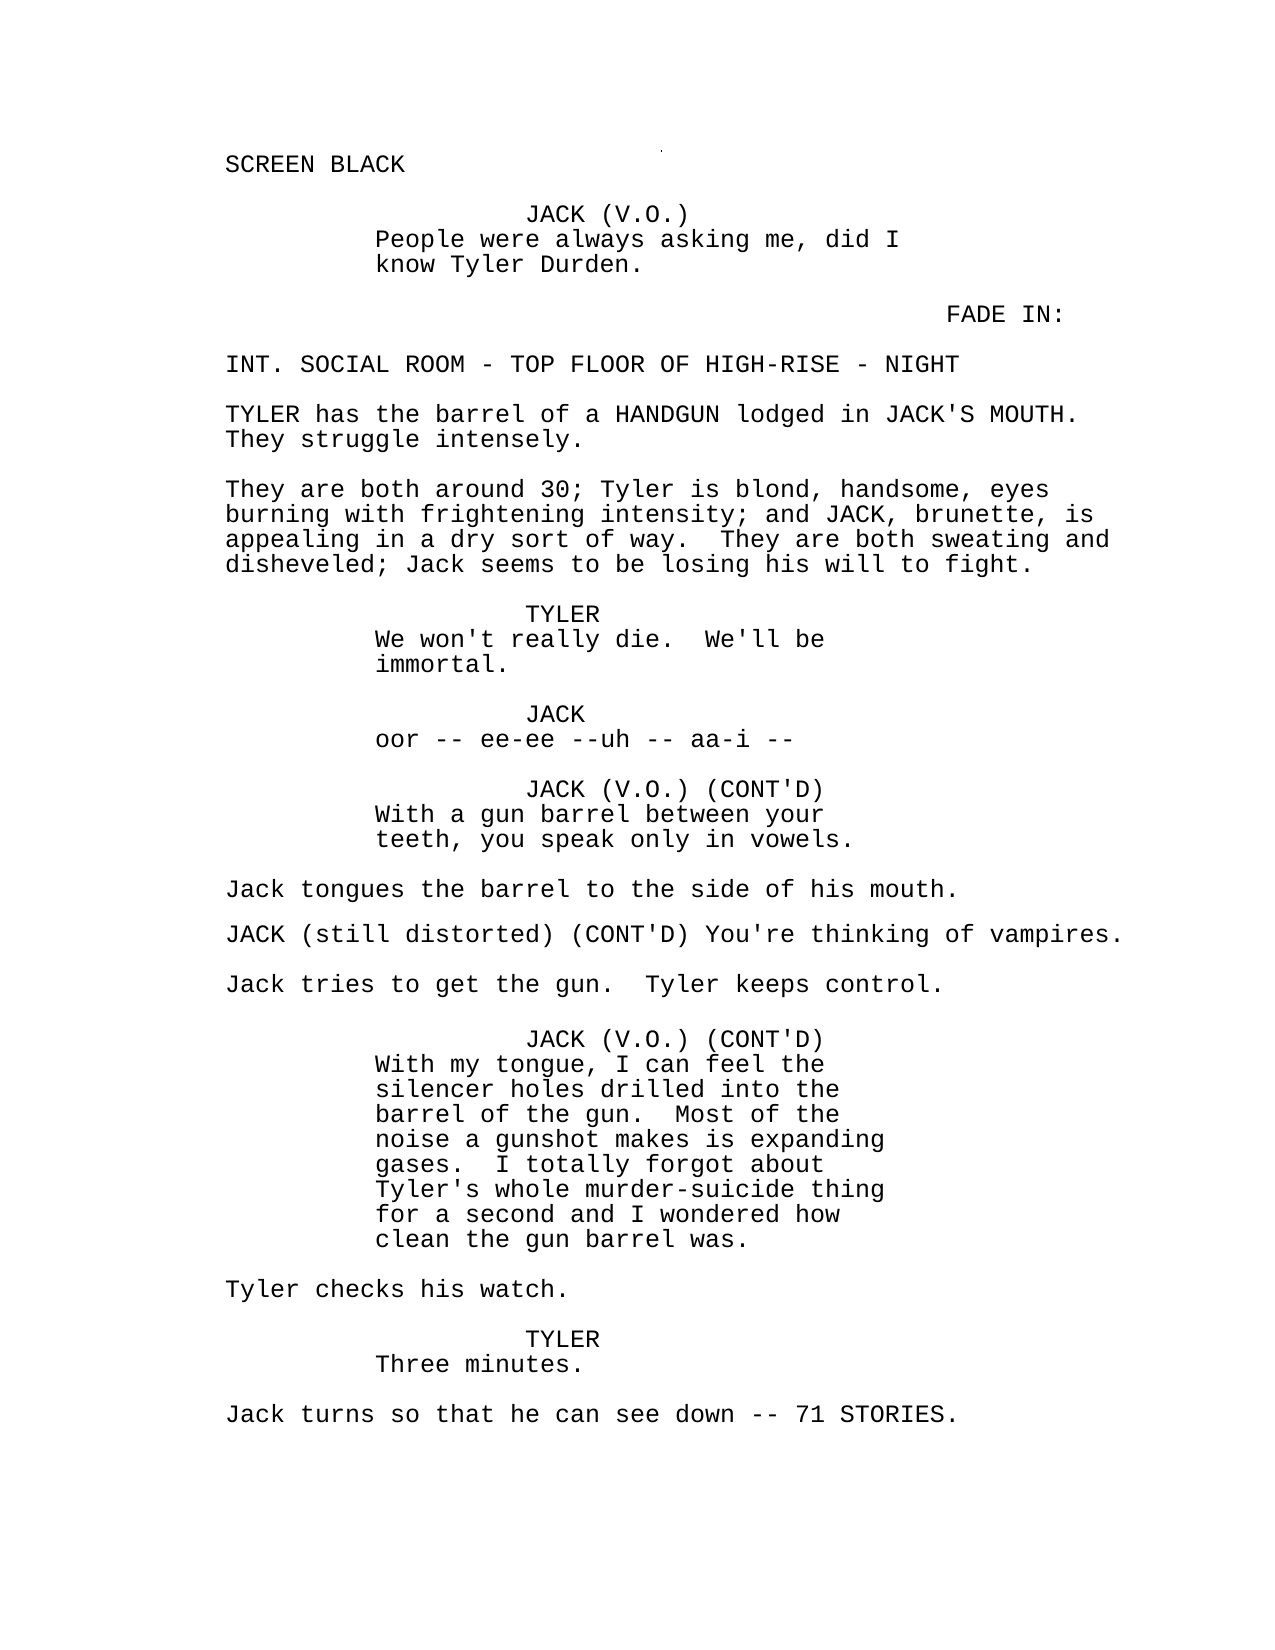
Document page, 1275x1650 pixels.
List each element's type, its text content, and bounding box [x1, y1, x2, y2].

text INT. SOCIAL ROOM - TOP FLOOR OF HIGH-RISE - NIGHT [225, 352, 1135, 377]
text People were always asking me, did I [375, 227, 1135, 252]
text know Tyler Durden. [375, 252, 1135, 277]
text TYLER has the barrel of a HANDGUN lodged in JACK'S MOUTH. They struggle intensely. [225, 402, 1095, 452]
text Jack turns so that he can see down -- 71 STORIES. [225, 1402, 1135, 1427]
text SCREEN BLACK [225, 152, 1135, 177]
text silencer holes drilled into the [375, 1077, 1135, 1102]
text Tyler checks his watch. [225, 1277, 1135, 1302]
text TYLER [525, 1327, 1135, 1352]
text gases. I totally forgot about [375, 1152, 1135, 1177]
text Three minutes. [375, 1352, 1135, 1377]
text JACK [525, 702, 1135, 727]
text We won't really die. We'll be [375, 627, 1135, 652]
text With my tongue, I can feel the [375, 1052, 1135, 1077]
text FADE IN: [946, 302, 1135, 327]
text Jack tongues the barrel to the side of his mouth. [225, 877, 1135, 902]
text JACK (V.O.) (CONT'D) [525, 777, 1135, 802]
text for a second and I wondered how [375, 1202, 1135, 1227]
text JACK (V.O.) (CONT'D) [525, 1027, 1135, 1052]
text teeth, you speak only in vowels. [375, 827, 1135, 852]
text TYLER [525, 602, 1135, 627]
text clean the gun barrel was. [375, 1227, 1135, 1252]
text barrel of the gun. Most of the [375, 1102, 1135, 1127]
text With a gun barrel between your [375, 802, 1135, 827]
text oor -- ee-ee --uh -- aa-i -- [375, 727, 1135, 752]
text immortal. [375, 652, 1135, 677]
text noise a gunshot makes is expanding [375, 1127, 1135, 1152]
text JACK (V.O.) [525, 202, 1135, 227]
text Tyler's whole murder-suicide thing [375, 1177, 1135, 1202]
text JACK (still distorted) (CONT'D) You're thinking of vampires. Jack tries to get the gun. Tyler keeps control. [225, 902, 1135, 1002]
text They are both around 30; Tyler is blond, handsome, eyes burning with frightening intensity; and JACK, brunette, is appealing in a dry sort of way. They are both sweating and disheveled; Jack seems to be losing his will to fight. [225, 477, 1125, 577]
